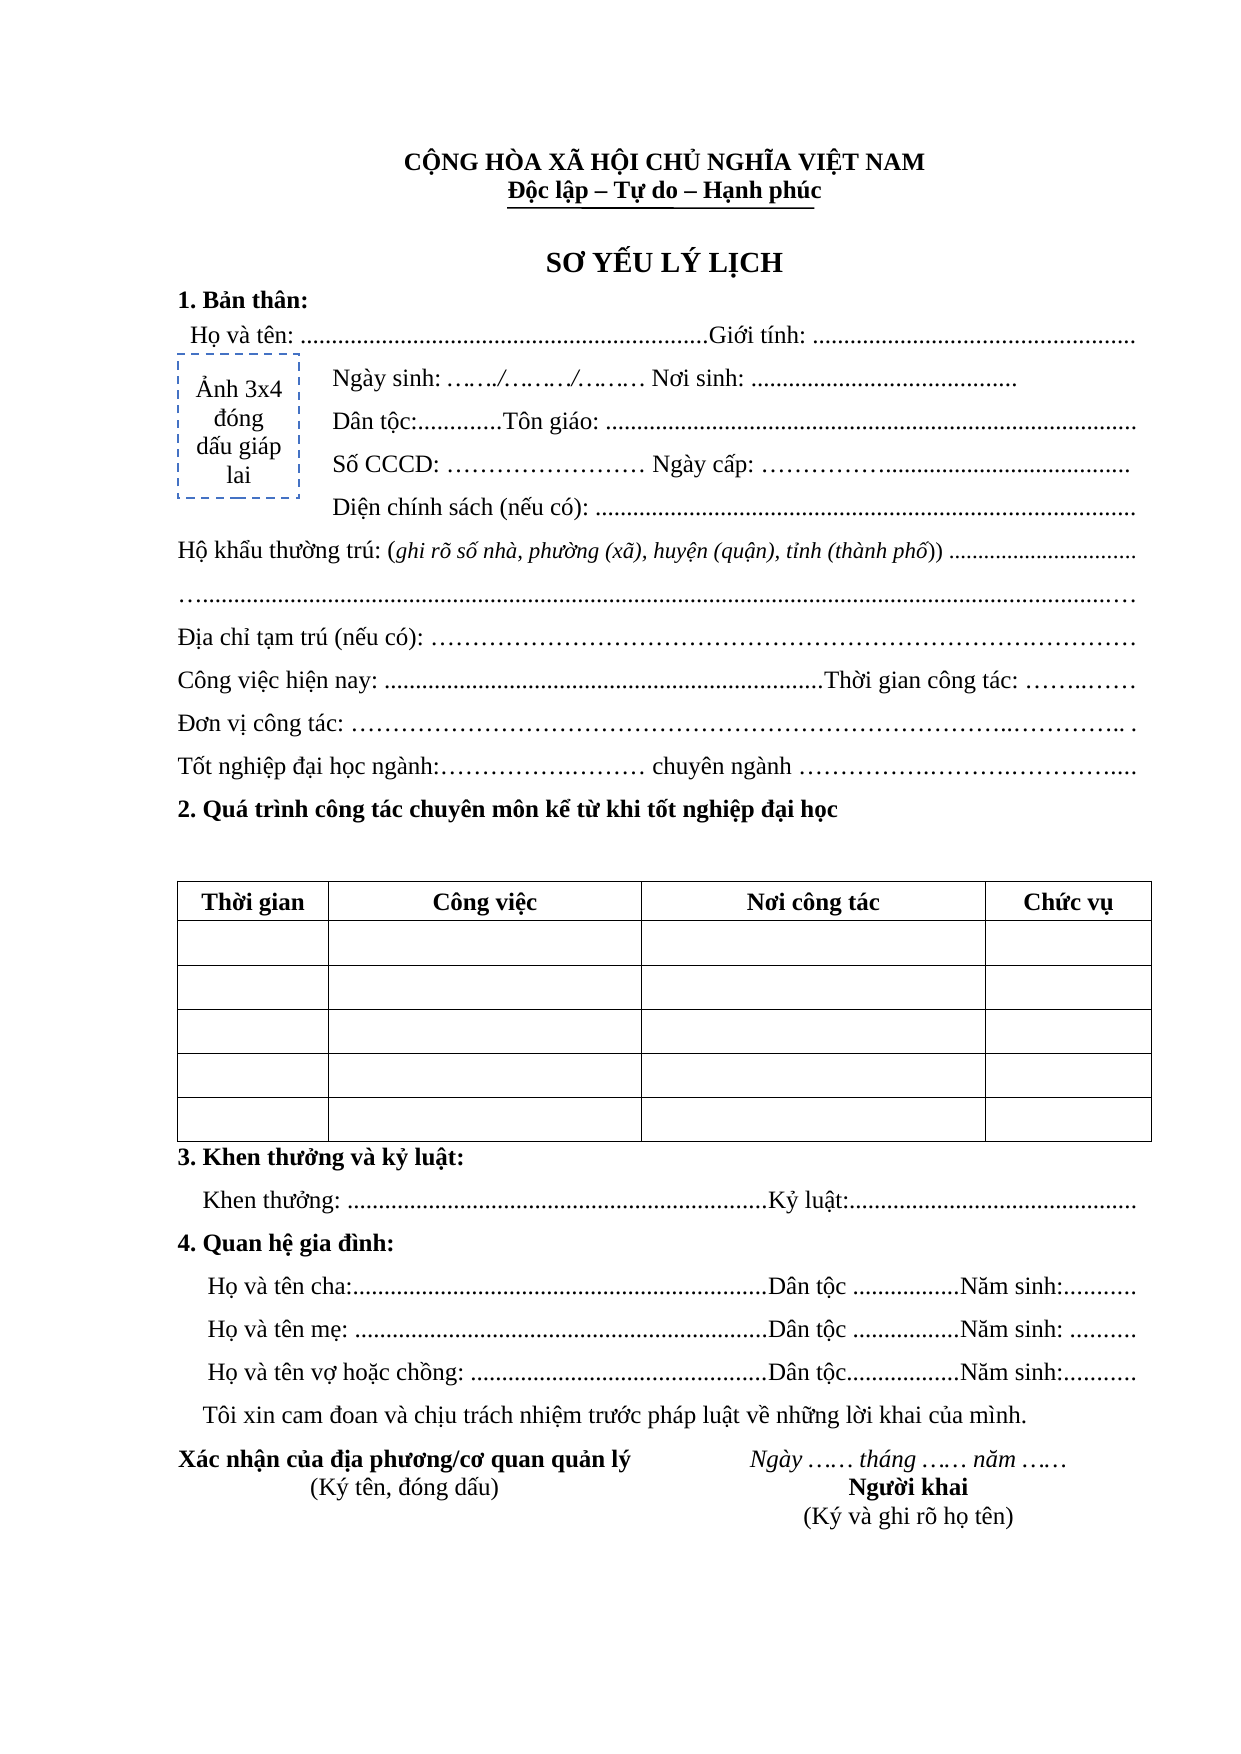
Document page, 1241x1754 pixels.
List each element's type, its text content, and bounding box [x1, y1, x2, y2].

table_cell [178, 1010, 328, 1053]
text Dân tộc: Tôn giáo: [300, 406, 1152, 435]
text Tôi xin cam đoan và chịu trách nhiệm trước pháp luật về những lời khai của mình. [177, 1401, 1152, 1429]
table_header Công việc [329, 882, 641, 920]
text Hộ khẩu thường trú: (ghi rõ số nhà, phường (xã), huyện (quận), tỉnh (thành phố)) [177, 536, 1152, 564]
text … … [177, 579, 1152, 607]
text Diện chính sách (nếu có): [177, 492, 1152, 521]
table_header Chức vụ [986, 882, 1151, 920]
table_cell [178, 921, 328, 964]
text 1. Bản thân: [177, 285, 1152, 314]
text Họ và tên mẹ: Dân tộc Năm sinh: [177, 1314, 1152, 1343]
table_header Ngày …… tháng …… năm …… Người khai (Ký và ghi rõ họ tên) [665, 1444, 1152, 1530]
table_cell [986, 1098, 1151, 1141]
text 2. Quá trình công tác chuyên môn kể từ khi tốt nghiệp đại học [177, 794, 1152, 823]
table_cell [329, 966, 641, 1008]
table_cell [642, 1054, 985, 1097]
table_header Thời gian [178, 882, 328, 920]
table_cell [642, 921, 985, 964]
table_cell [329, 1054, 641, 1097]
text 3. Khen thưởng và kỷ luật: [177, 1142, 1152, 1171]
table_cell [178, 1054, 328, 1097]
table_cell [178, 1098, 328, 1141]
table_cell [178, 966, 328, 1008]
table_header CỘNG HÒA XÃ HỘI CHỦ NGHĨA VIỆT NAM Độc lập – Tự do – Hạnh phúc [135, 147, 1193, 204]
table_cell [986, 921, 1151, 964]
text Họ và tên: Giới tính: [177, 320, 1152, 349]
table_header Nơi công tác [642, 882, 985, 920]
table_cell [642, 1098, 985, 1141]
text Đơn vị công tác: ……………………………………………………………………..…………. [177, 708, 1152, 737]
table_cell [329, 1010, 641, 1053]
table_cell [329, 921, 641, 964]
text Số CCCD: …………………… Ngày cấp: …………… [300, 449, 1152, 478]
text Ngày sinh: ……./………/……… Nơi sinh: [300, 363, 1152, 392]
table_cell [986, 1010, 1151, 1053]
table_cell [642, 1010, 985, 1053]
table_cell [986, 966, 1151, 1008]
table_cell [986, 1054, 1151, 1097]
text Họ và tên vợ hoặc chồng: Dân tộc Năm sinh: [177, 1357, 1152, 1386]
text Khen thưởng: Kỷ luật: [177, 1185, 1152, 1214]
text Địa chỉ tạm trú (nếu có): ……………………………………………………………… ………… Công việc hiện nay: Thời gian công tác: ……..…… [177, 622, 1152, 694]
table_cell [642, 966, 985, 1008]
text 4. Quan hệ gia đình: [177, 1228, 1152, 1257]
text Họ và tên cha: Dân tộc Năm sinh: [177, 1271, 1152, 1300]
table_header Xác nhận của địa phương/cơ quan quản lý (Ký tên, đóng dấu) [144, 1444, 665, 1530]
text SƠ YẾU LÝ LỊCH [177, 245, 1152, 279]
text Tốt nghiệp đại học ngành:…………….……… chuyên ngành …………….……….………… [177, 751, 1152, 780]
table_cell [329, 1098, 641, 1141]
